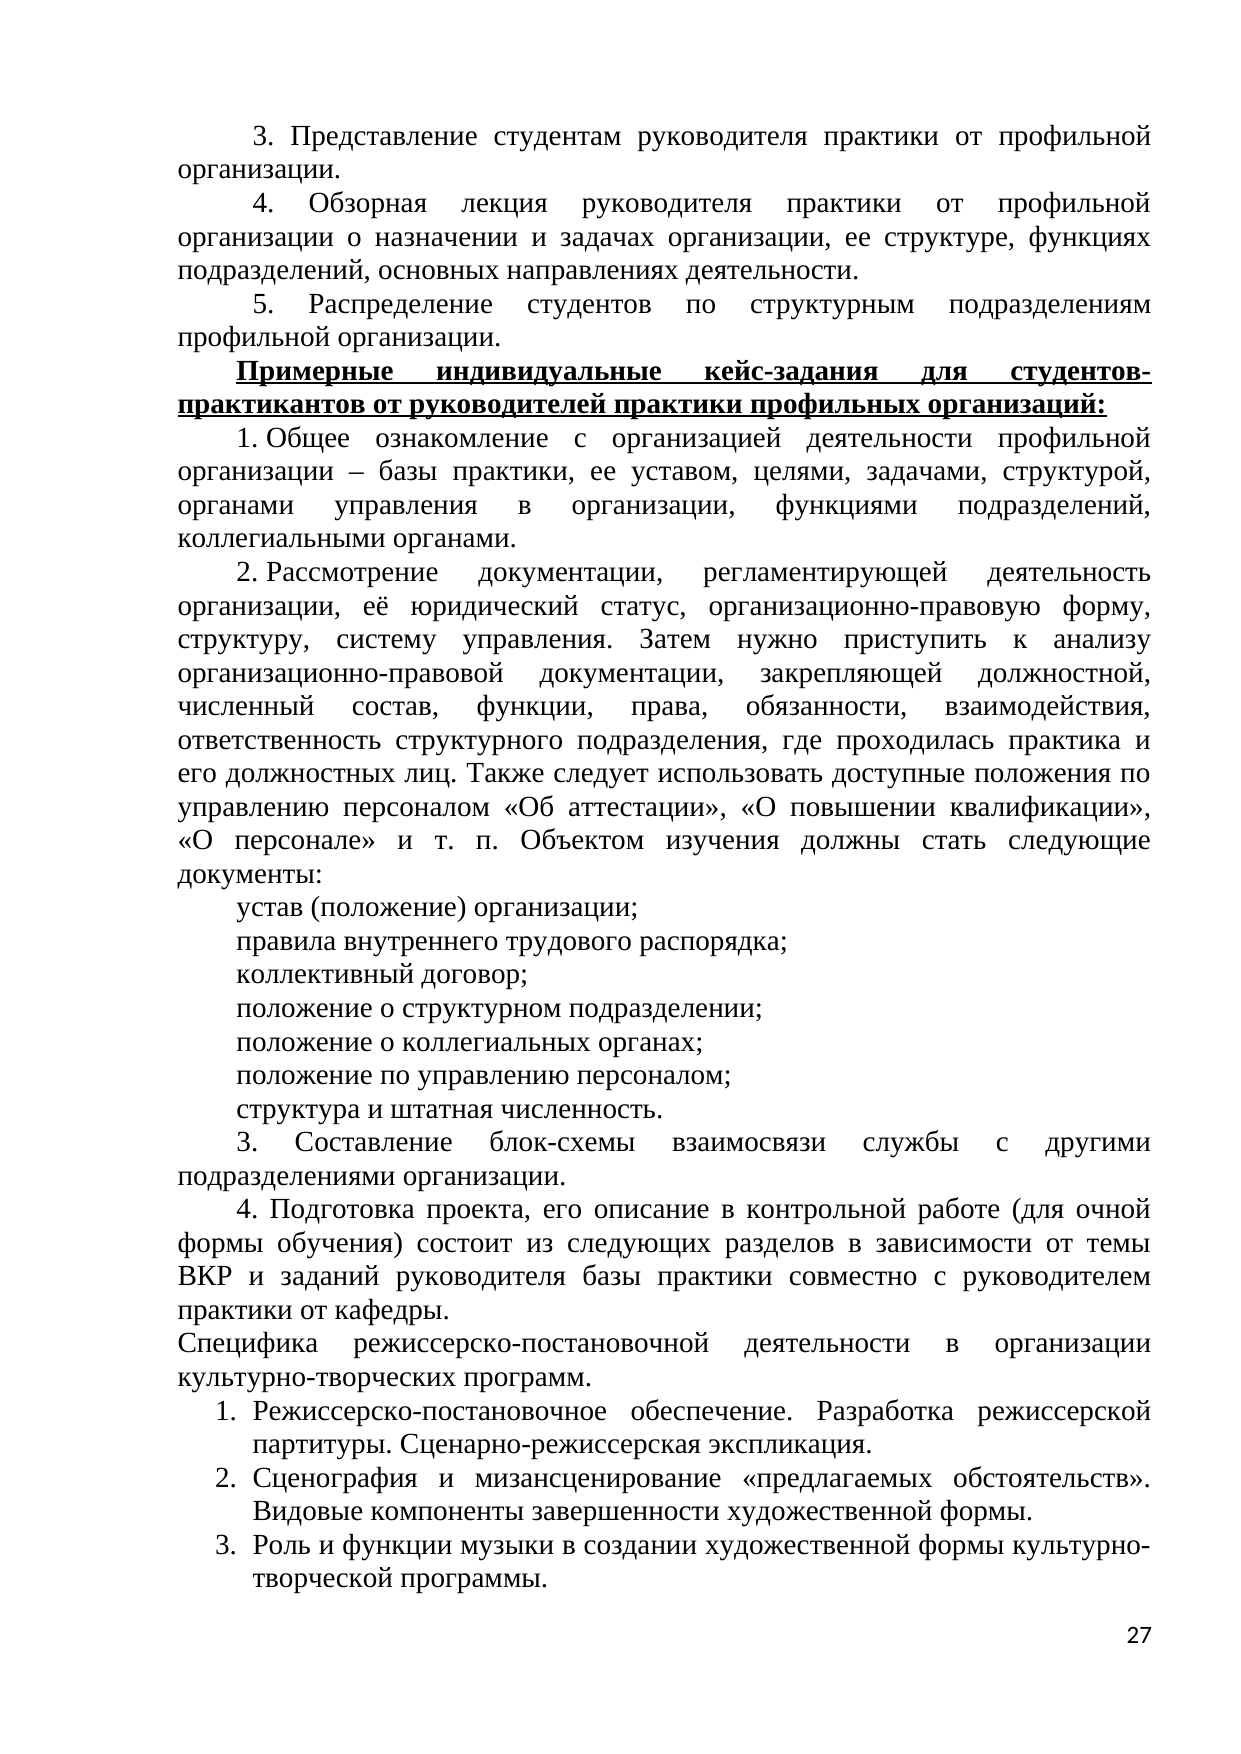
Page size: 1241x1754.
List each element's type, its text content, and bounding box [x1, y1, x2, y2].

text 4. Подготовка проекта, его описание в контрольной работе (для очной формы обучения) состоит из следующих разделов в зависимости от темы ВКР и заданий руководителя базы практики совместно с руководителем практики от кафедры. [177, 1191, 1152, 1326]
list Роль и функции музыки в создании художественной формы культурно-творческой программы. [215, 1527, 1152, 1594]
list Режиссерско-постановочное обеспечение. Разработка режиссерской партитуры. Сценарно-режиссерская экспликация. [215, 1393, 1152, 1460]
text 5. Распределение студентов по структурным подразделениям профильной организации. [177, 286, 1152, 353]
list Примерные индивидуальные кейс-задания для студентов-практикантов от руководителей практики профильных организаций: [177, 353, 1152, 420]
text правила внутреннего трудового распорядка; [177, 923, 1152, 957]
list Рассмотрение документации, регламентирующей деятельность организации, её юридический статус, организационно-правовую форму, структуру, систему управления. Затем нужно приступить к анализу организационно-правовой документации, закрепляющей должностной, численный состав, функции, права, обязанности, взаимодействия, ответственность структурного подразделения, где проходилась практика и его должностных лиц. Также следует использовать доступные положения по управлению персоналом «Об аттестации», «О повышении квалификации», «О персонале» и т. п. Объектом изучения должны стать следующие документы: [177, 554, 1152, 889]
text положение о структурном подразделении; [177, 990, 1152, 1024]
text 3. Представление студентам руководителя практики от профильной организации. [177, 118, 1152, 185]
text коллективный договор; [177, 957, 1152, 990]
text 3. Составление блок-схемы взаимосвязи службы с другими подразделениями организации. [177, 1124, 1152, 1191]
text 4. Обзорная лекция руководителя практики от профильной организации о назначении и задачах организации, ее структуре, функциях подразделений, основных направлениях деятельности. [177, 185, 1152, 286]
text устав (положение) организации; [177, 889, 1152, 923]
list Общее ознакомление с организацией деятельности профильной организации – базы практики, ее уставом, целями, задачами, структурой, органами управления в организации, функциями подразделений, коллегиальными органами. [177, 420, 1152, 554]
text структура и штатная численность. [177, 1091, 1152, 1124]
text положение по управлению персоналом; [177, 1057, 1152, 1091]
list Специфика режиссерско-постановочной деятельности в организации культурно-творческих программ. [177, 1326, 1152, 1393]
list Сценография и мизансценирование «предлагаемых обстоятельств». Видовые компоненты завершенности художественной формы. [215, 1460, 1152, 1527]
text положение о коллегиальных органах; [177, 1024, 1152, 1057]
